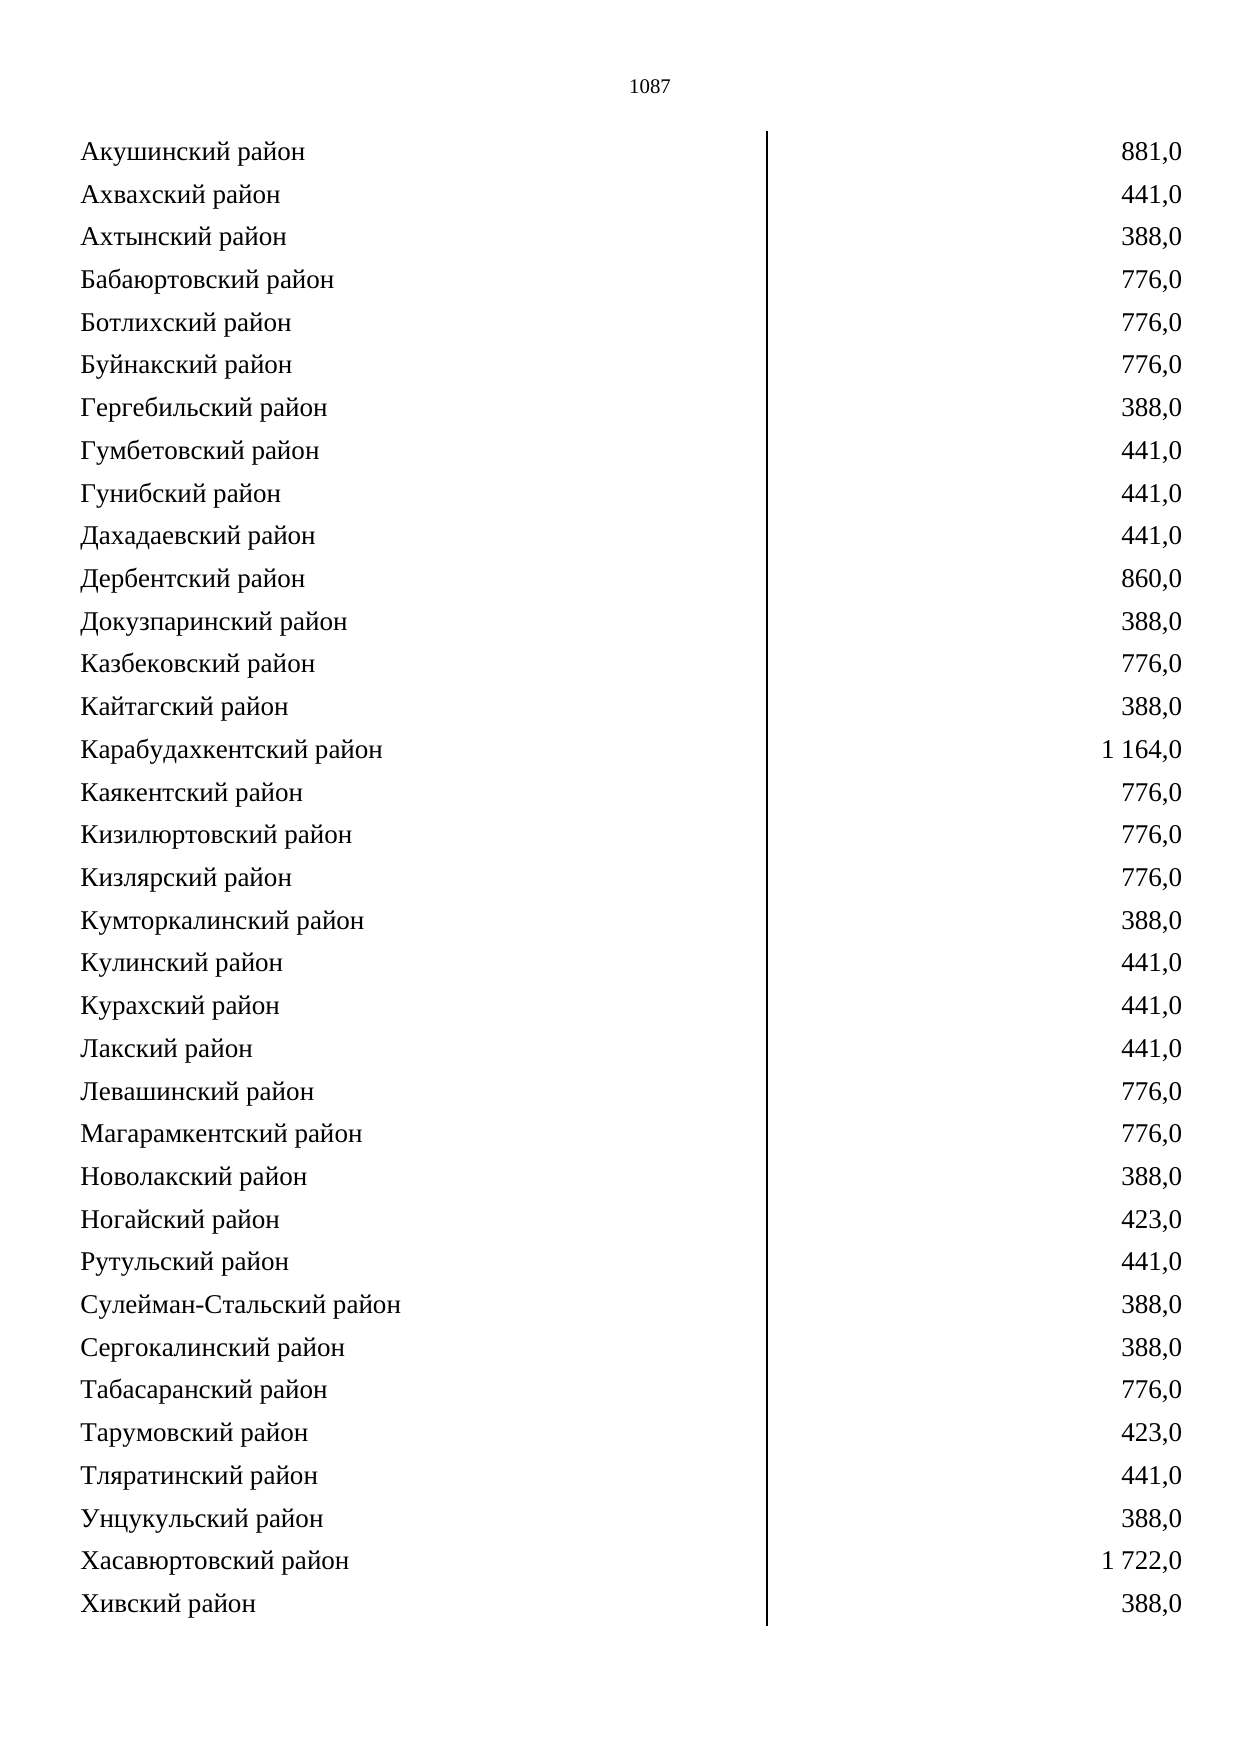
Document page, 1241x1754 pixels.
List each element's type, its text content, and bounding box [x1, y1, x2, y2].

table_cell 776,0 [768, 644, 1185, 687]
table_cell 441,0 [768, 473, 1185, 516]
table_cell 388,0 [768, 388, 1185, 430]
table_cell 388,0 [768, 601, 1185, 644]
table_cell Ахвахский район [77, 174, 766, 217]
table_cell 441,0 [768, 516, 1185, 558]
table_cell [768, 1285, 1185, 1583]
table_cell Кайтагский район [77, 687, 766, 729]
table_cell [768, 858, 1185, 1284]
table_cell Ахтынский район [77, 217, 766, 259]
table_cell Гунибский район [77, 473, 766, 516]
table_cell 388,0 [768, 217, 1185, 259]
table_cell Докузпаринский район [77, 601, 766, 644]
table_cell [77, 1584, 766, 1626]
table_cell 776,0 [768, 345, 1185, 388]
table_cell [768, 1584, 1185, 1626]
table_cell Буйнакский район [77, 345, 766, 388]
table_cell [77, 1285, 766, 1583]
table_cell Гергебильский район [77, 388, 766, 430]
table_cell 860,0 [768, 559, 1185, 601]
table_cell 441,0 [768, 430, 1185, 473]
table_cell 776,0 [768, 302, 1185, 345]
table_cell 388,0 [768, 687, 1185, 729]
table_cell 881,0 [768, 131, 1185, 174]
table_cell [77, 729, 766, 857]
table_cell Гумбетовский район [77, 430, 766, 473]
table_cell Дахадаевский район [77, 516, 766, 558]
table_cell Акушинский район [77, 131, 766, 174]
table_cell 441,0 [768, 174, 1185, 217]
table_cell Дербентский район [77, 559, 766, 601]
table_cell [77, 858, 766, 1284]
table_cell Казбековский район [77, 644, 766, 687]
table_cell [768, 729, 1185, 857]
table_cell Ботлихский район [77, 302, 766, 345]
table_cell Бабаюртовский район [77, 260, 766, 302]
table_cell 776,0 [768, 260, 1185, 302]
